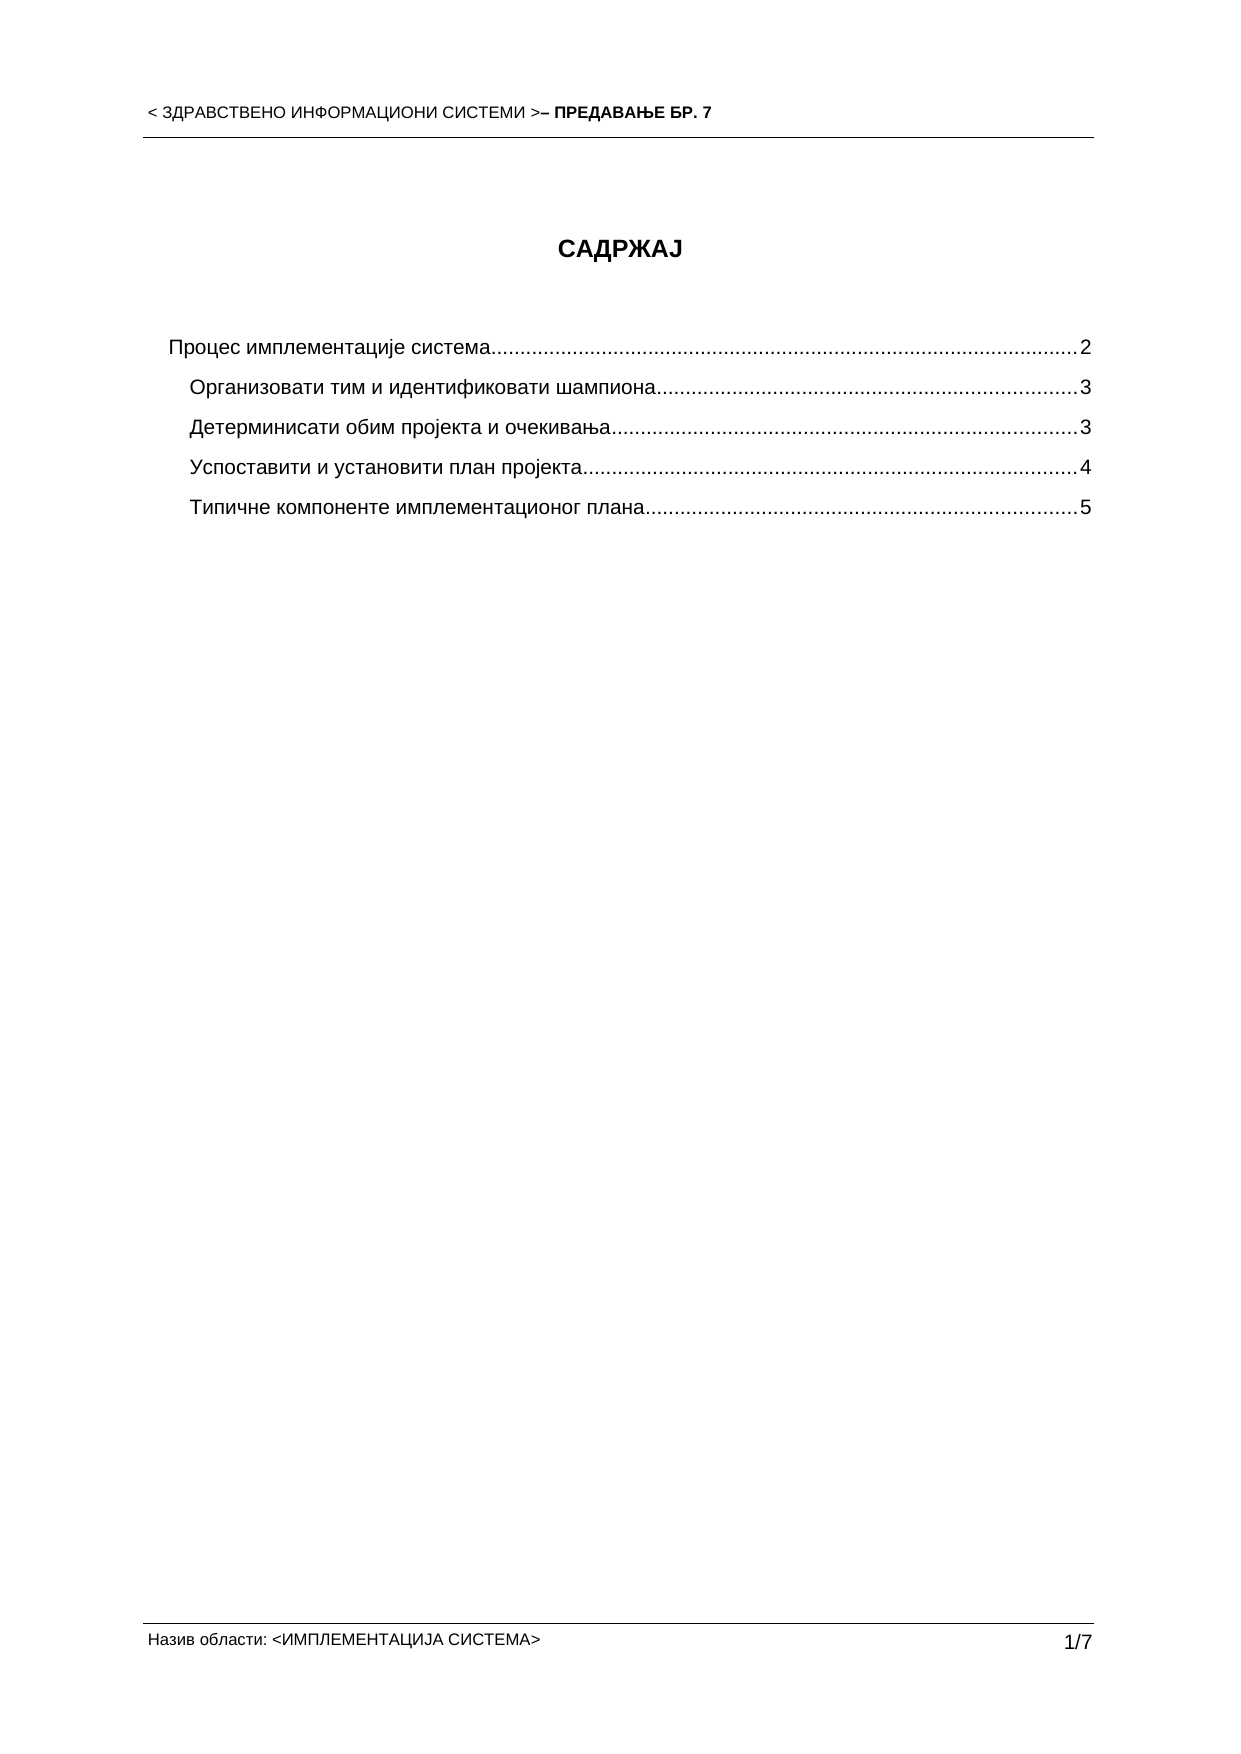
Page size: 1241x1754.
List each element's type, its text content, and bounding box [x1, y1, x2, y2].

text Процес имплементације система 2 [168, 335, 1092, 359]
text Детерминисати обим пројекта и очекивања 3 [189, 415, 1092, 439]
text Типичне компоненте имплементационог плана 5 [189, 495, 1092, 519]
text Организовати тим и идентификовати шампиона 3 [189, 375, 1092, 399]
text Успоставити и установити план пројекта 4 [189, 455, 1092, 479]
text САДРЖАЈ [148, 234, 1092, 263]
